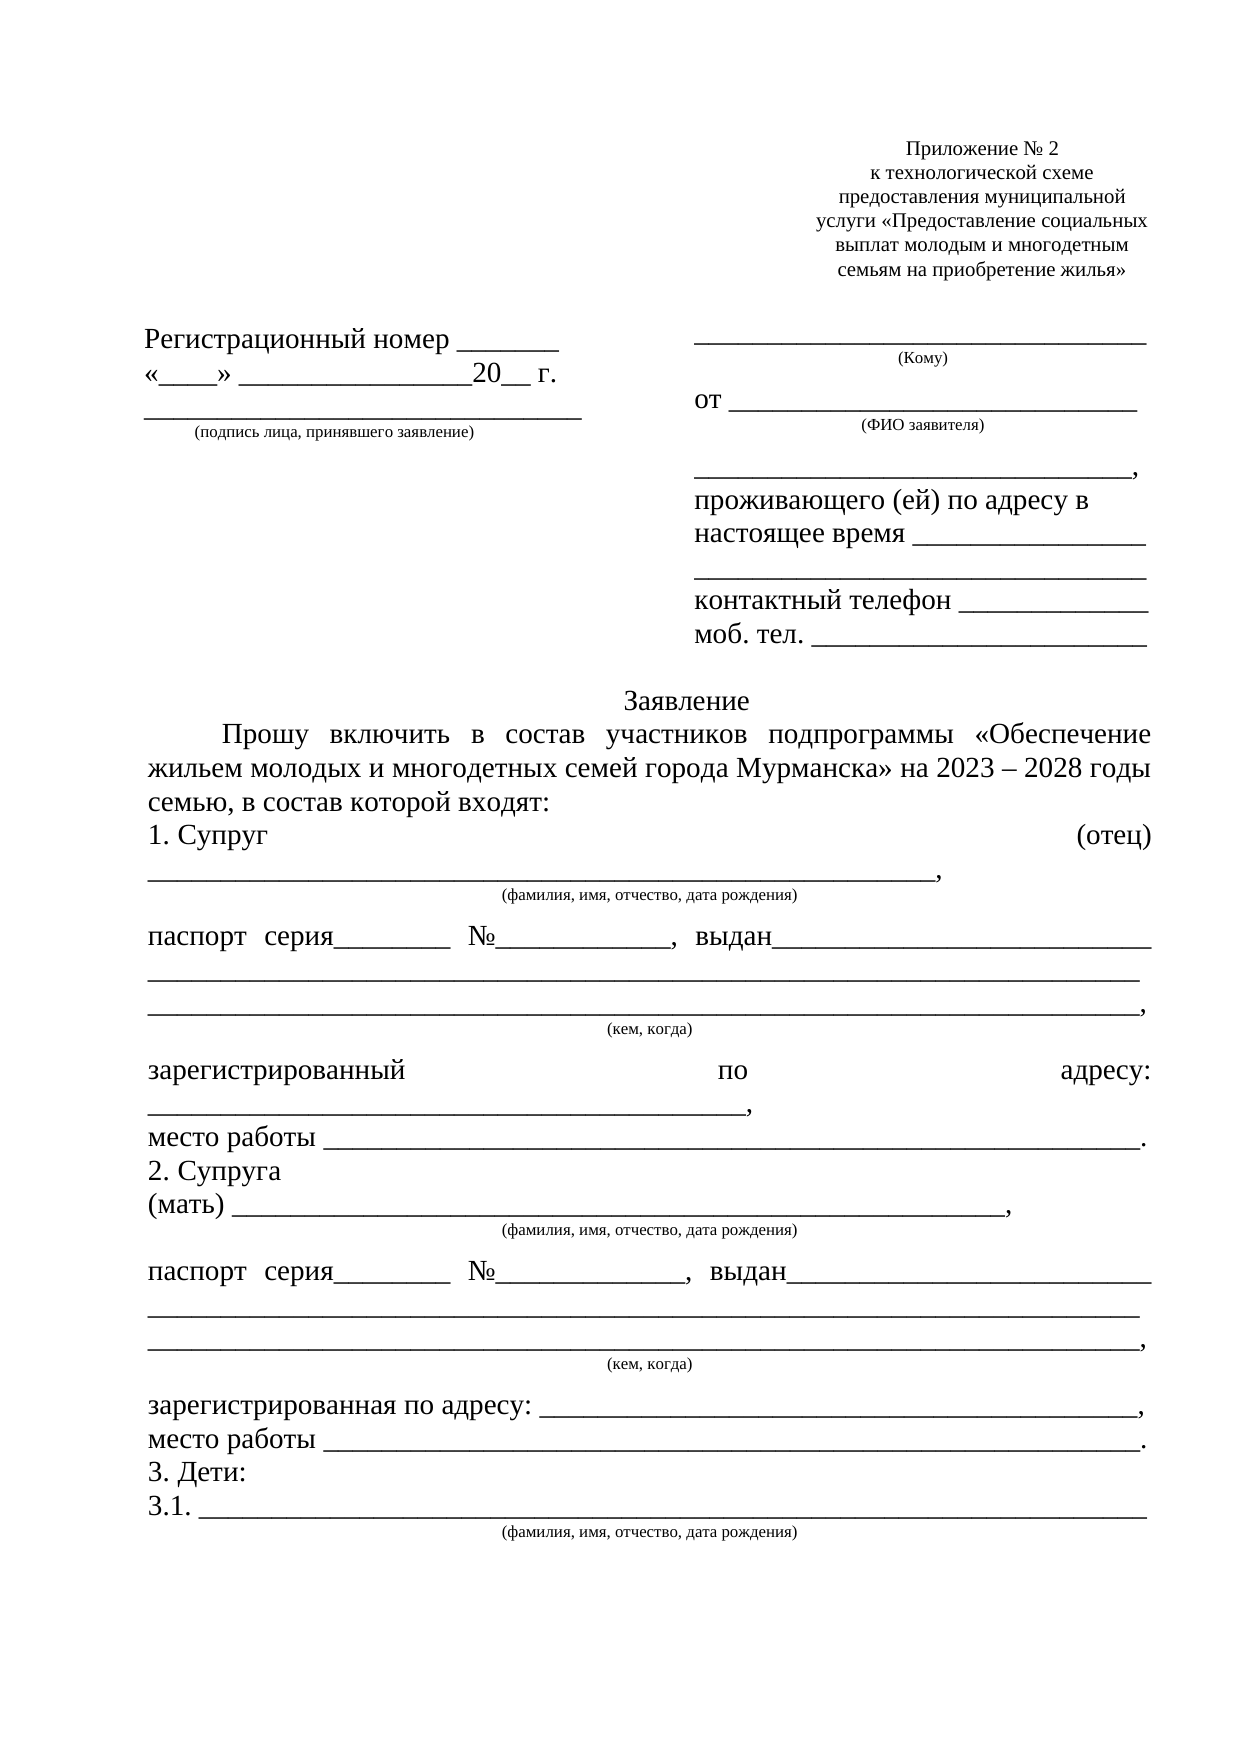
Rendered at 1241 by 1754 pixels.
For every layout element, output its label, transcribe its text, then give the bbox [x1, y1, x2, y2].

text (ФИО заявителя) [148, 415, 1152, 448]
text (кем, когда) [148, 1018, 1152, 1052]
text проживающего (ей) по адресу в [148, 482, 1152, 515]
text от ____________________________ [148, 381, 1152, 415]
text (фамилия, имя, отчество, дата рождения) [148, 1220, 1152, 1253]
text настоящее время ________________ [148, 515, 1152, 549]
text 3.1. _________________________________________________________________ [148, 1488, 1152, 1522]
text (кем, когда) [148, 1354, 1152, 1387]
text Прошу включить в состав участников подпрограммы «Обеспечение жильем молодых и многодетных семей города Мурманска» на 2023 – 2028 годы семью, в состав которой входят: [148, 717, 1152, 817]
list Супруга (мать) _____________________________________________________, [148, 1153, 1152, 1220]
list Супруг (отец) ______________________________________________________, [148, 817, 1152, 884]
text (Кому) [148, 348, 1152, 381]
text место работы ________________________________________________________. [148, 1421, 1152, 1454]
text (фамилия, имя, отчество, дата рождения) [148, 1522, 1152, 1555]
text предоставления муниципальной услуги «Предоставление социальных выплат молодым и многодетным семьям на приобретение жилья» [812, 184, 1152, 281]
text контактный телефон _____________ [148, 582, 1152, 616]
text зарегистрированный по адресу: _________________________________________, [148, 1052, 1152, 1119]
text ______________________________, [148, 448, 1152, 482]
text моб. тел. _______________________ [148, 616, 1152, 649]
text Заявление [148, 683, 1152, 717]
text _______________________________ [148, 314, 1152, 348]
text _______________________________ [148, 549, 1152, 582]
text Приложение № 2 к технологической схеме [812, 136, 1152, 184]
list Дети: [148, 1454, 1152, 1488]
text (фамилия, имя, отчество, дата рождения) [148, 884, 1152, 918]
text место работы ________________________________________________________. [148, 1119, 1152, 1153]
text зарегистрированная по адресу: _________________________________________, [148, 1387, 1152, 1421]
text паспорт серия________ №____________, выдан__________________________ ________________________________________________________________________________________________________________________________________, [148, 918, 1152, 1018]
text паспорт серия________ №_____________, выдан_________________________ ________________________________________________________________________________________________________________________________________, [148, 1253, 1152, 1354]
